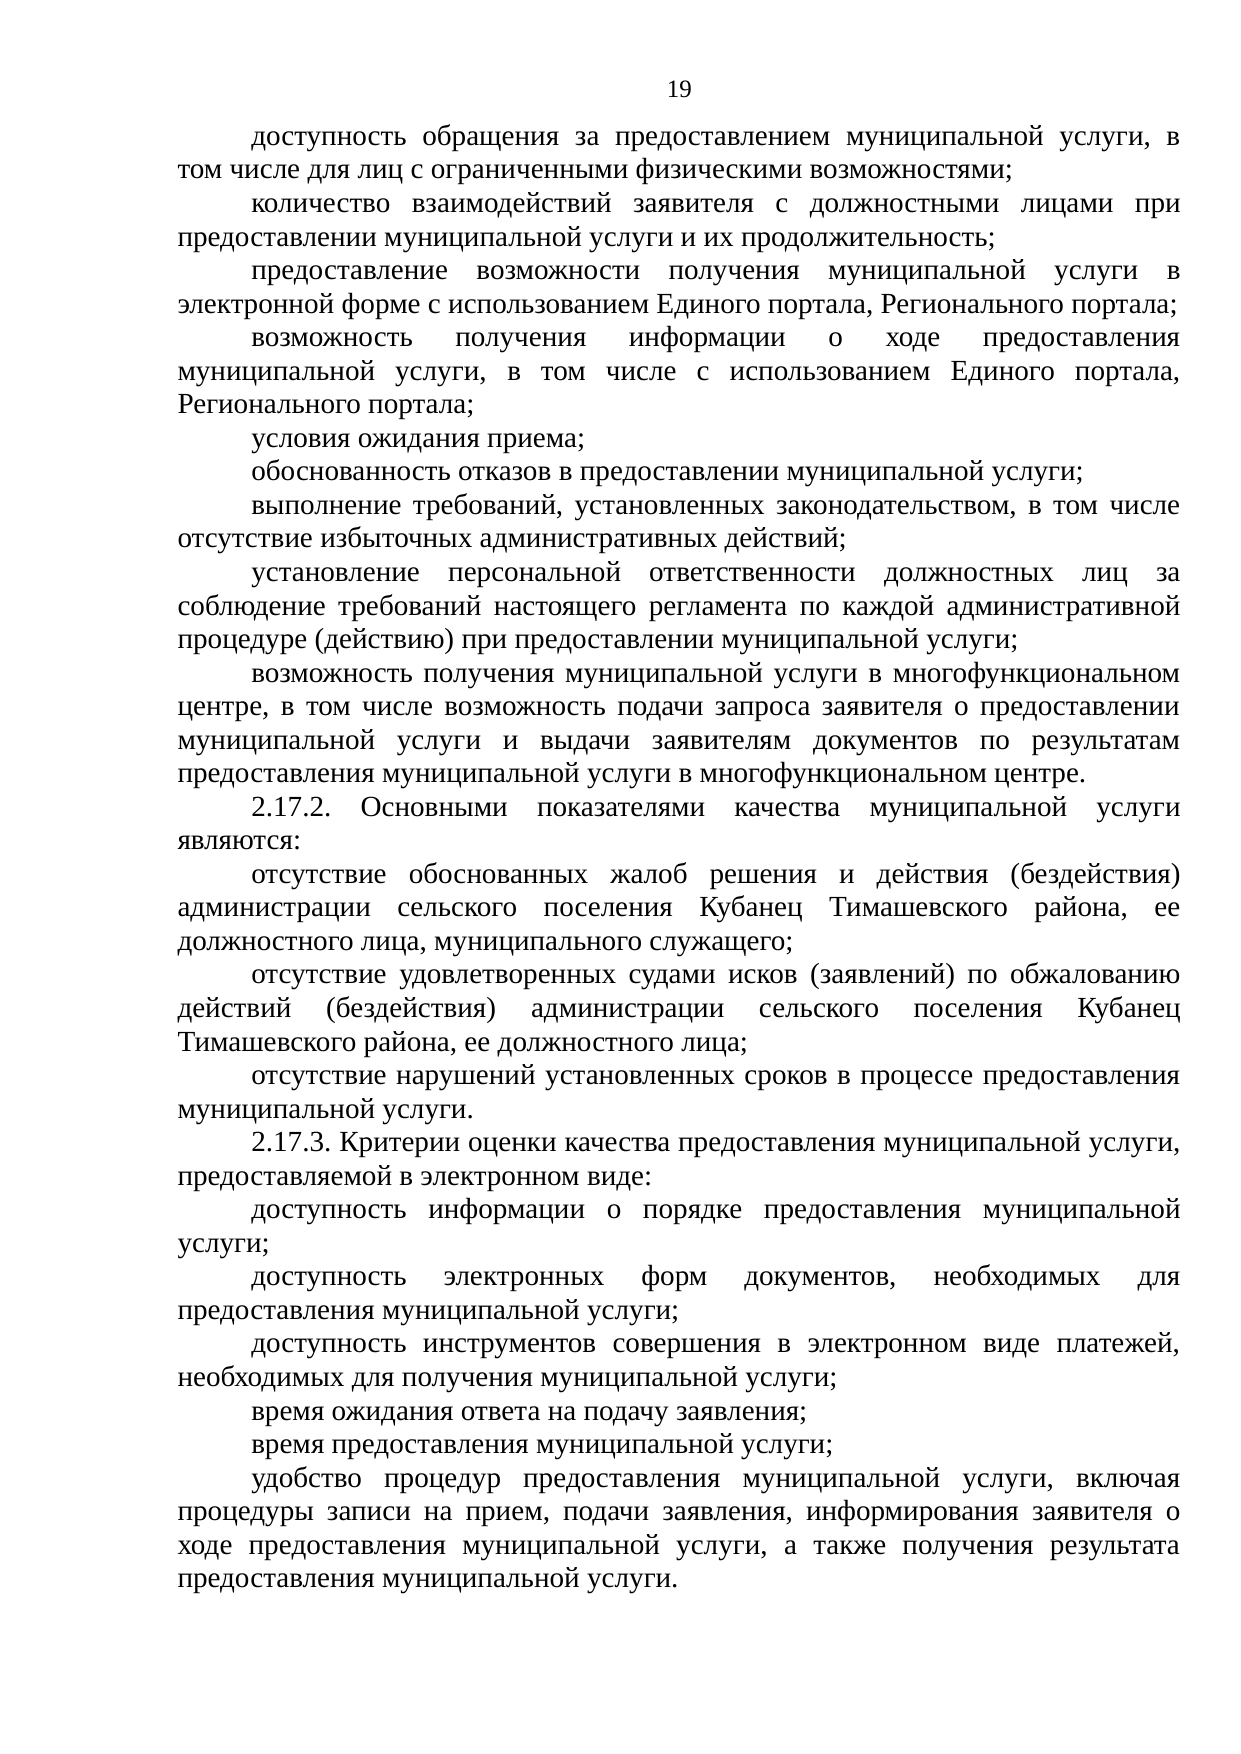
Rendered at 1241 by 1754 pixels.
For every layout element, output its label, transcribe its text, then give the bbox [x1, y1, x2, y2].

text выполнение требований, установленных законодательством, в том числе отсутствие избыточных административных действий; [177, 487, 1181, 554]
text возможность получения информации о ходе предоставления муниципальной услуги, в том числе с использованием Единого портала, Регионального портала; [177, 319, 1181, 420]
text 2.17.2. Основными показателями качества муниципальной услуги являются: [177, 789, 1181, 856]
text время предоставления муниципальной услуги; [177, 1426, 1181, 1460]
text условия ожидания приема; [177, 420, 1181, 453]
text возможность получения муниципальной услуги в многофункциональном центре, в том числе возможность подачи запроса заявителя о предоставлении муниципальной услуги и выдачи заявителям документов по результатам предоставления муниципальной услуги в многофункциональном центре. [177, 655, 1181, 789]
text доступность информации о порядке предоставления муниципальной услуги; [177, 1191, 1181, 1258]
text доступность электронных форм документов, необходимых для предоставления муниципальной услуги; [177, 1258, 1181, 1326]
text 2.17.3. Критерии оценки качества предоставления муниципальной услуги, предоставляемой в электронном виде: [177, 1124, 1181, 1191]
text количество взаимодействий заявителя с должностными лицами при предоставлении муниципальной услуги и их продолжительность; [177, 185, 1181, 252]
text отсутствие нарушений установленных сроков в процессе предоставления муниципальной услуги. [177, 1057, 1181, 1124]
text установление персональной ответственности должностных лиц за соблюдение требований настоящего регламента по каждой административной процедуре (действию) при предоставлении муниципальной услуги; [177, 554, 1181, 655]
text предоставление возможности получения муниципальной услуги в электронной форме с использованием Единого портала, Регионального портала; [177, 252, 1181, 319]
text отсутствие обоснованных жалоб решения и действия (бездействия) администрации сельского поселения Кубанец Тимашевского района, ее должностного лица, муниципального служащего; [177, 856, 1181, 957]
text время ожидания ответа на подачу заявления; [177, 1393, 1181, 1426]
text доступность инструментов совершения в электронном виде платежей, необходимых для получения муниципальной услуги; [177, 1326, 1181, 1393]
text доступность обращения за предоставлением муниципальной услуги, в том числе для лиц с ограниченными физическими возможностями; [177, 118, 1181, 185]
text отсутствие удовлетворенных судами исков (заявлений) по обжалованию действий (бездействия) администрации сельского поселения Кубанец Тимашевского района, ее должностного лица; [177, 957, 1181, 1057]
text обоснованность отказов в предоставлении муниципальной услуги; [177, 453, 1181, 487]
text удобство процедур предоставления муниципальной услуги, включая процедуры записи на прием, подачи заявления, информирования заявителя о ходе предоставления муниципальной услуги, а также получения результата предоставления муниципальной услуги. [177, 1460, 1181, 1594]
